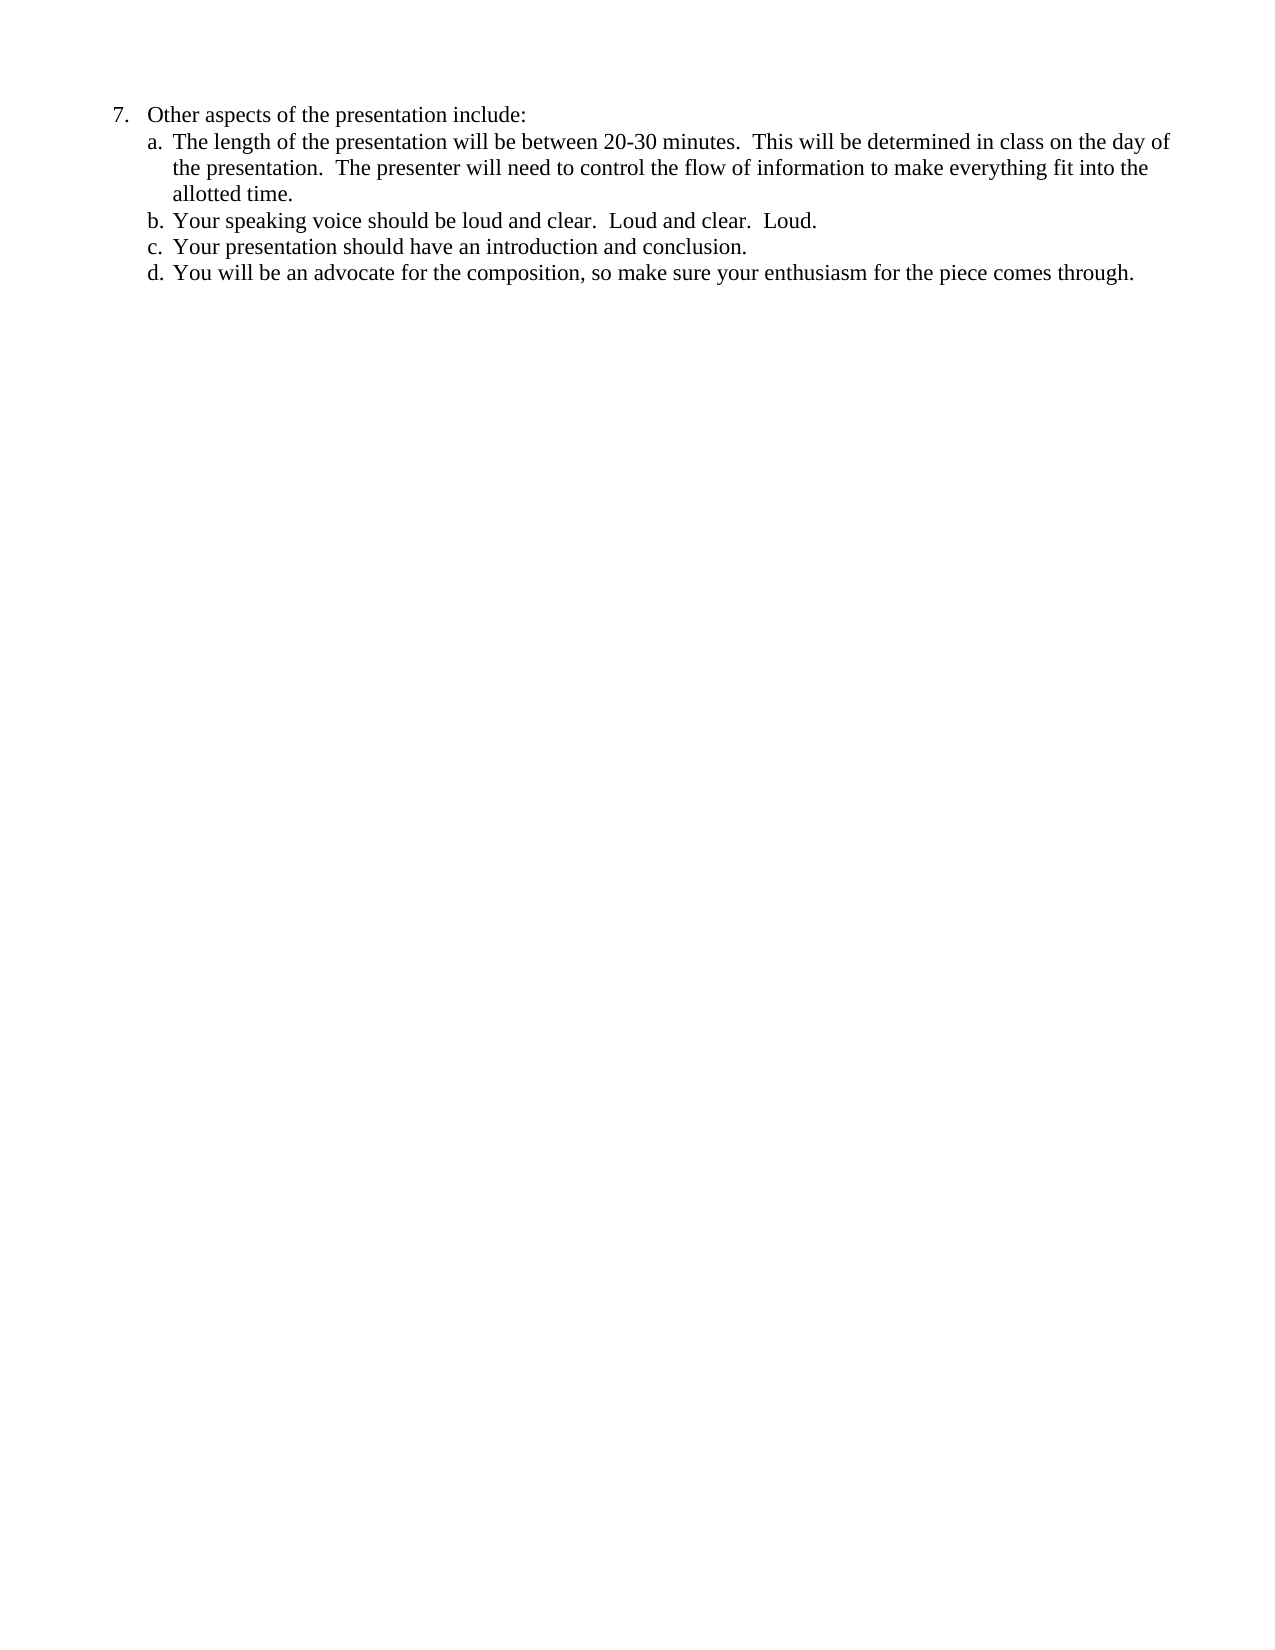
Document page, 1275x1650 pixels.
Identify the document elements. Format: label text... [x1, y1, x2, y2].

text the presentation. The presenter will need to control the flow of information to make everything fit into the [112, 154, 1200, 180]
text allotted time. [112, 180, 1200, 207]
text 7. Other aspects of the presentation include: [112, 101, 1200, 128]
text c. Your presentation should have an introduction and conclusion. [112, 233, 1200, 259]
text a. The length of the presentation will be between 20-30 minutes. This will be determined in class on the day of [112, 128, 1200, 154]
text b. Your speaking voice should be loud and clear. Loud and clear. Loud. [112, 207, 1200, 233]
text d. You will be an advocate for the composition, so make sure your enthusiasm for the piece comes through. [112, 259, 1200, 286]
